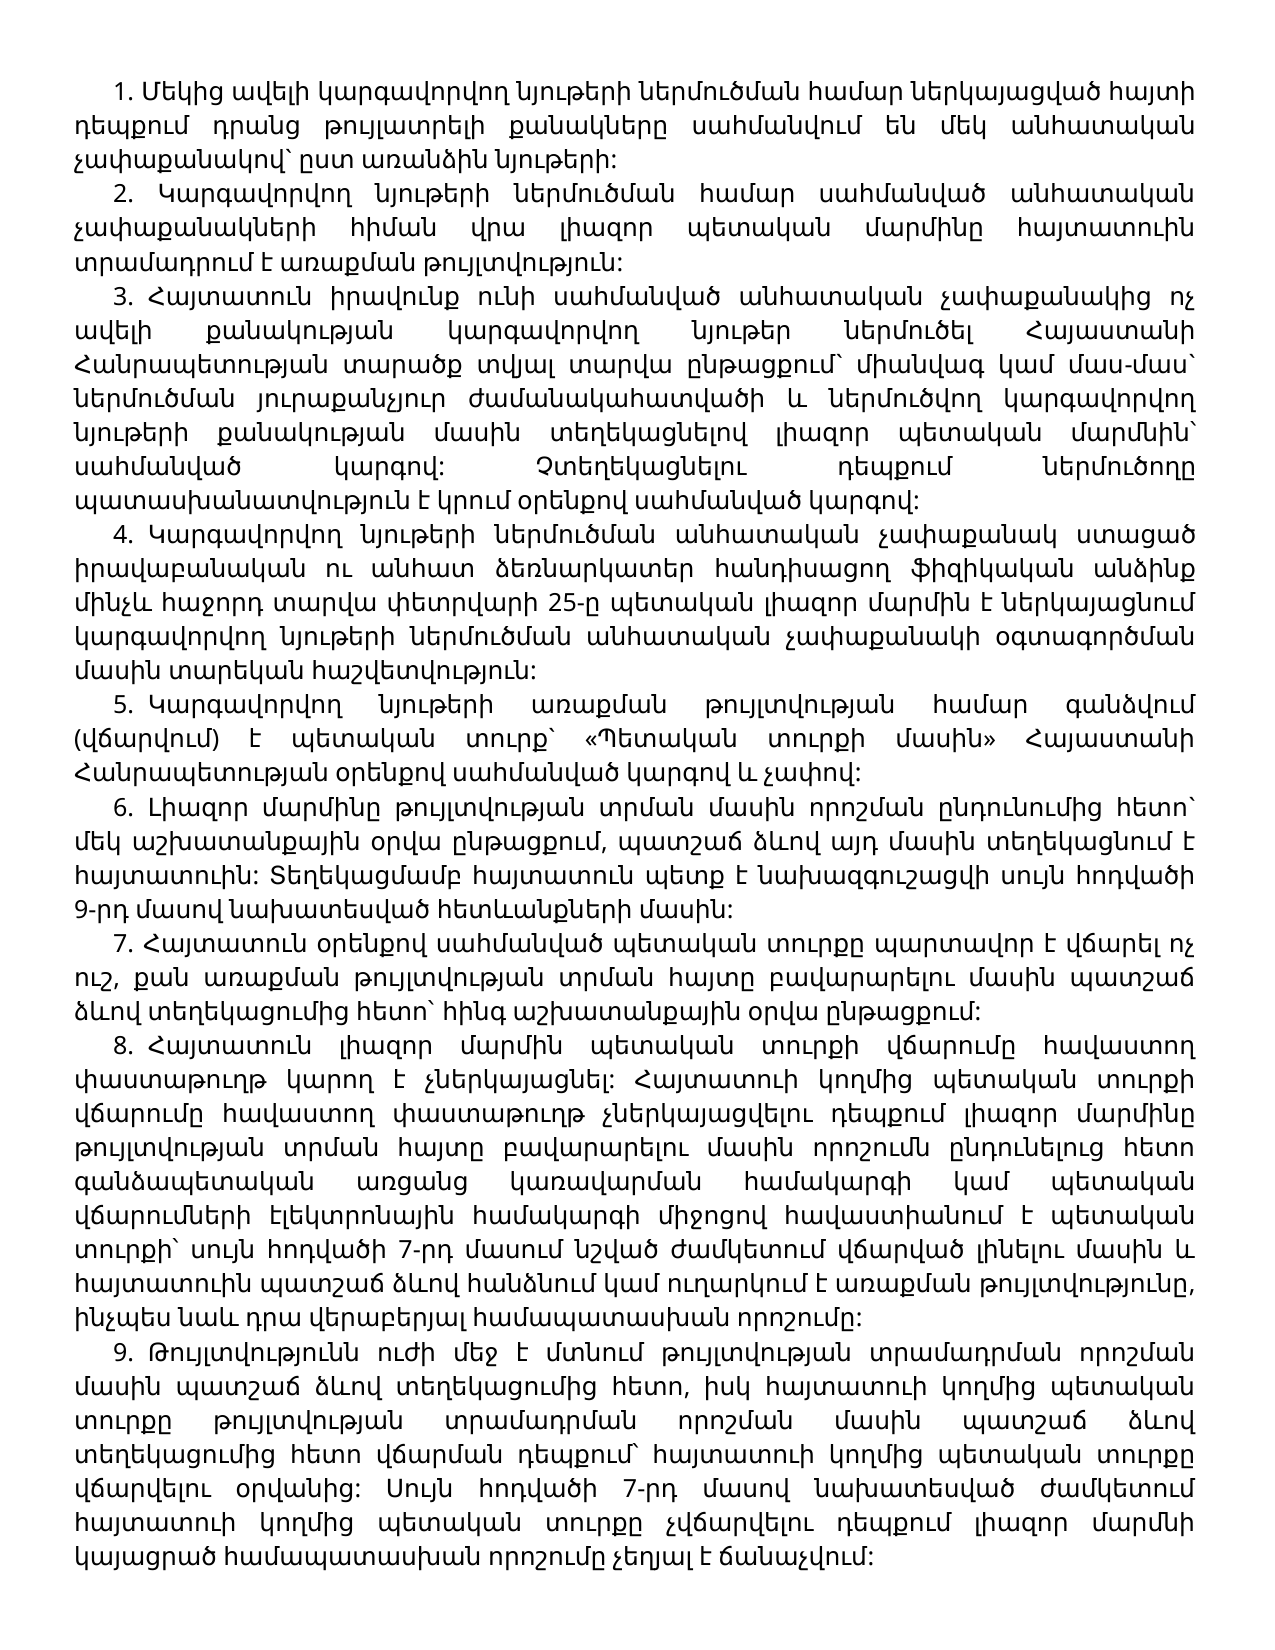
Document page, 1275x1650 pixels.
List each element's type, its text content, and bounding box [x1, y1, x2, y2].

text 1. Մեկից ավելի կարգավորվող նյութերի ներմուծման համար ներկայացված հայտի դեպքում դրանց թույլատրելի քանակները սահմանվում են մեկ անհատական չափաքանակով` ըստ առանձին նյութերի: [74, 74, 1196, 176]
text 7. Հայտատուն օրենքով սահմանված պետական տուրքը պարտավոր է վճարել ոչ ուշ, քան առաքման թույլտվության տրման հայտը բավարարելու մասին պատշաճ ձևով տեղեկացումից հետո՝ հինգ աշխատանքային օրվա ընթացքում: [74, 925, 1196, 1028]
text 8. Հայտատուն լիազոր մարմին պետական տուրքի վճարումը հավաստող փաստաթուղթ կարող է չներկայացնել: Հայտատուի կողմից պետական տուրքի վճարումը հավաստող փաստաթուղթ չներկայացվելու դեպքում լիազոր մարմինը թույլտվության տրման հայտը բավարարելու մասին որոշումն ընդունելուց հետո գանձապետական առցանց կառավարման համակարգի կամ պետական վճարումների էլեկտրոնային համակարգի միջոցով հավաստիանում է պետական տուրքի՝ սույն հոդվածի 7-րդ մասում նշված ժամկետում վճարված լինելու մասին և հայտատուին պատշաճ ձևով հանձնում կամ ուղարկում է առաքման թույլտվությունը, ինչպես նաև դրա վերաբերյալ համապատասխան որոշումը: [74, 1028, 1196, 1334]
text 3. Հայտատուն իրավունք ունի սահմանված անհատական չափաքանակից ոչ ավելի քանակության կարգավորվող նյութեր ներմուծել Հայաստանի Հանրապետության տարածք տվյալ տարվա ընթացքում` միանվագ կամ մաս-մաս` ներմուծման յուրաքանչյուր ժամանակահատվածի և ներմուծվող կարգավորվող նյութերի քանակության մասին տեղեկացնելով լիազոր պետական մարմնին՝ սահմանված կարգով: Չտեղեկացնելու դեպքում ներմուծողը պատասխանատվություն է կրում օրենքով սահմանված կարգով: [74, 278, 1196, 517]
text 9. Թույլտվությունն ուժի մեջ է մտնում թույլտվության տրամադրման որոշման մասին պատշաճ ձևով տեղեկացումից հետո, իսկ հայտատուի կողմից պետական տուրքը թույլտվության տրամադրման որոշման մասին պատշաճ ձևով տեղեկացումից հետո վճարման դեպքում՝ հայտատուի կողմից պետական տուրքը վճարվելու օրվանից: Սույն հոդվածի 7-րդ մասով նախատեսված ժամկետում հայտատուի կողմից պետական տուրքը չվճարվելու դեպքում լիազոր մարմնի կայացրած համապատասխան որոշումը չեղյալ է ճանաչվում: [74, 1334, 1196, 1573]
text 2. Կարգավորվող նյութերի ներմուծման համար սահմանված անհատական չափաքանակների հիման վրա լիազոր պետական մարմինը հայտատուին տրամադրում է առաքման թույլտվություն: [74, 176, 1196, 278]
text 6. Լիազոր մարմինը թույլտվության տրման մասին որոշման ընդունումից հետո` մեկ աշխատանքային օրվա ընթացքում, պատշաճ ձևով այդ մասին տեղեկացնում է հայտատուին: Տեղեկացմամբ հայտատուն պետք է նախազգուշացվի սույն հոդվածի 9-րդ մասով նախատեսված հետևանքների մասին: [74, 789, 1196, 925]
text 4. Կարգավորվող նյութերի ներմուծման անհատական չափաքանակ ստացած իրավաբանական ու անհատ ձեռնարկատեր հանդիսացող ֆիզիկական անձինք մինչև հաջորդ տարվա փետրվարի 25-ը պետական լիազոր մարմին է ներկայացնում կարգավորվող նյութերի ներմուծման անհատական չափաքանակի օգտագործման մասին տարեկան հաշվետվություն: [74, 517, 1196, 687]
text 5. Կարգավորվող նյութերի առաքման թույլտվության համար գանձվում (վճարվում) է պետական տուրք` «Պետական տուրքի մասին» Հայաստանի Հանրապետության օրենքով սահմանված կարգով և չափով: [74, 687, 1196, 789]
